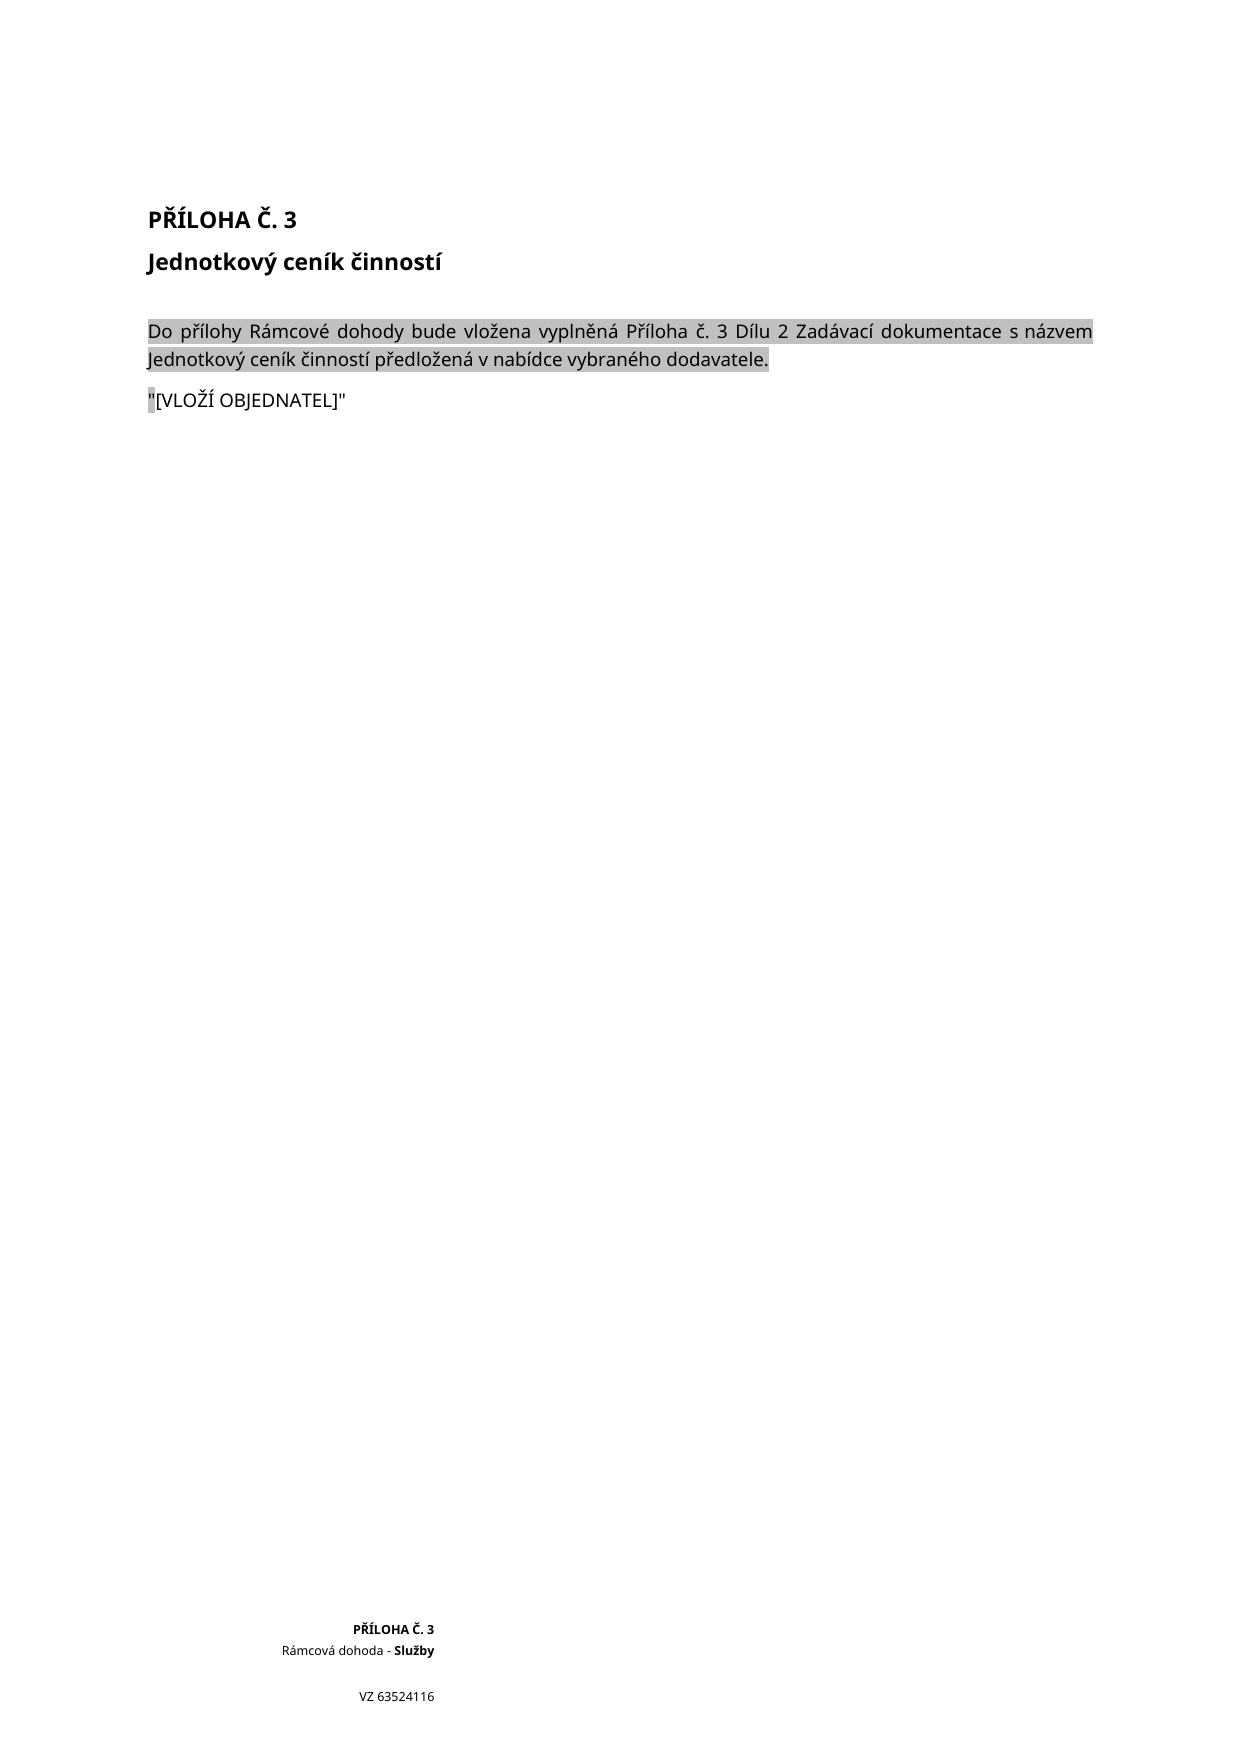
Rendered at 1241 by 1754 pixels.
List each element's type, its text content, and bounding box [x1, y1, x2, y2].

text Příloha č. 3 [148, 206, 1093, 235]
text Jednotkový ceník činností [148, 247, 1093, 276]
text Do přílohy Rámcové dohody bude vložena vyplněná Příloha č. 3 Dílu 2 Zadávací dokumentace s názvem Jednotkový ceník činností předložená v nabídce vybraného dodavatele. [148, 344, 1093, 372]
